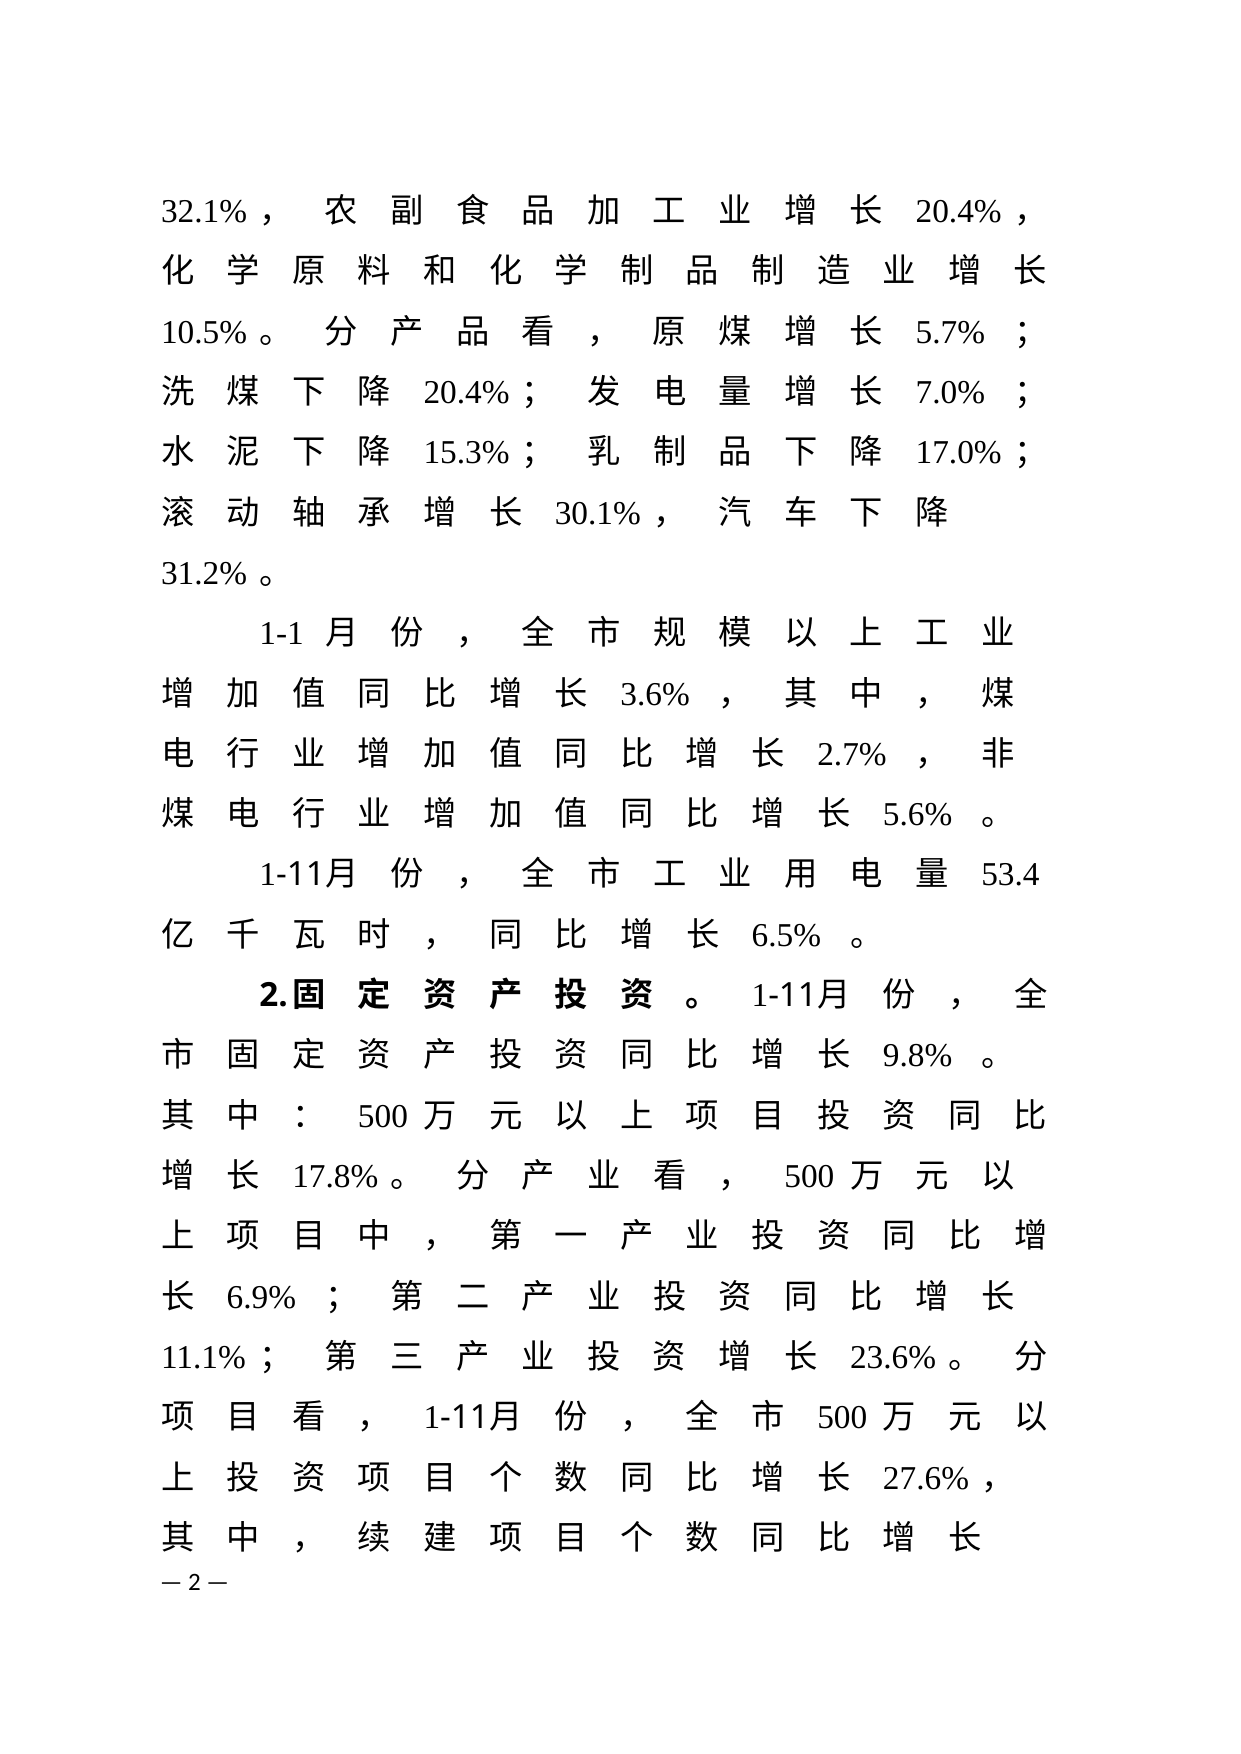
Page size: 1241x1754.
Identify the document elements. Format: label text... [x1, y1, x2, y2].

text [161, 178, 1079, 600]
text 1-11月份，全市工业用电量53.4亿千瓦时，同比增长6.5%。 [161, 841, 1079, 962]
text 1-1月份，全市规模以上工业增加值同比增长3.6%，其中，煤电行业增加值同比增长2.7%，非煤电行业增加值同比增长5.6%。 [161, 600, 1079, 841]
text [161, 962, 1079, 1565]
